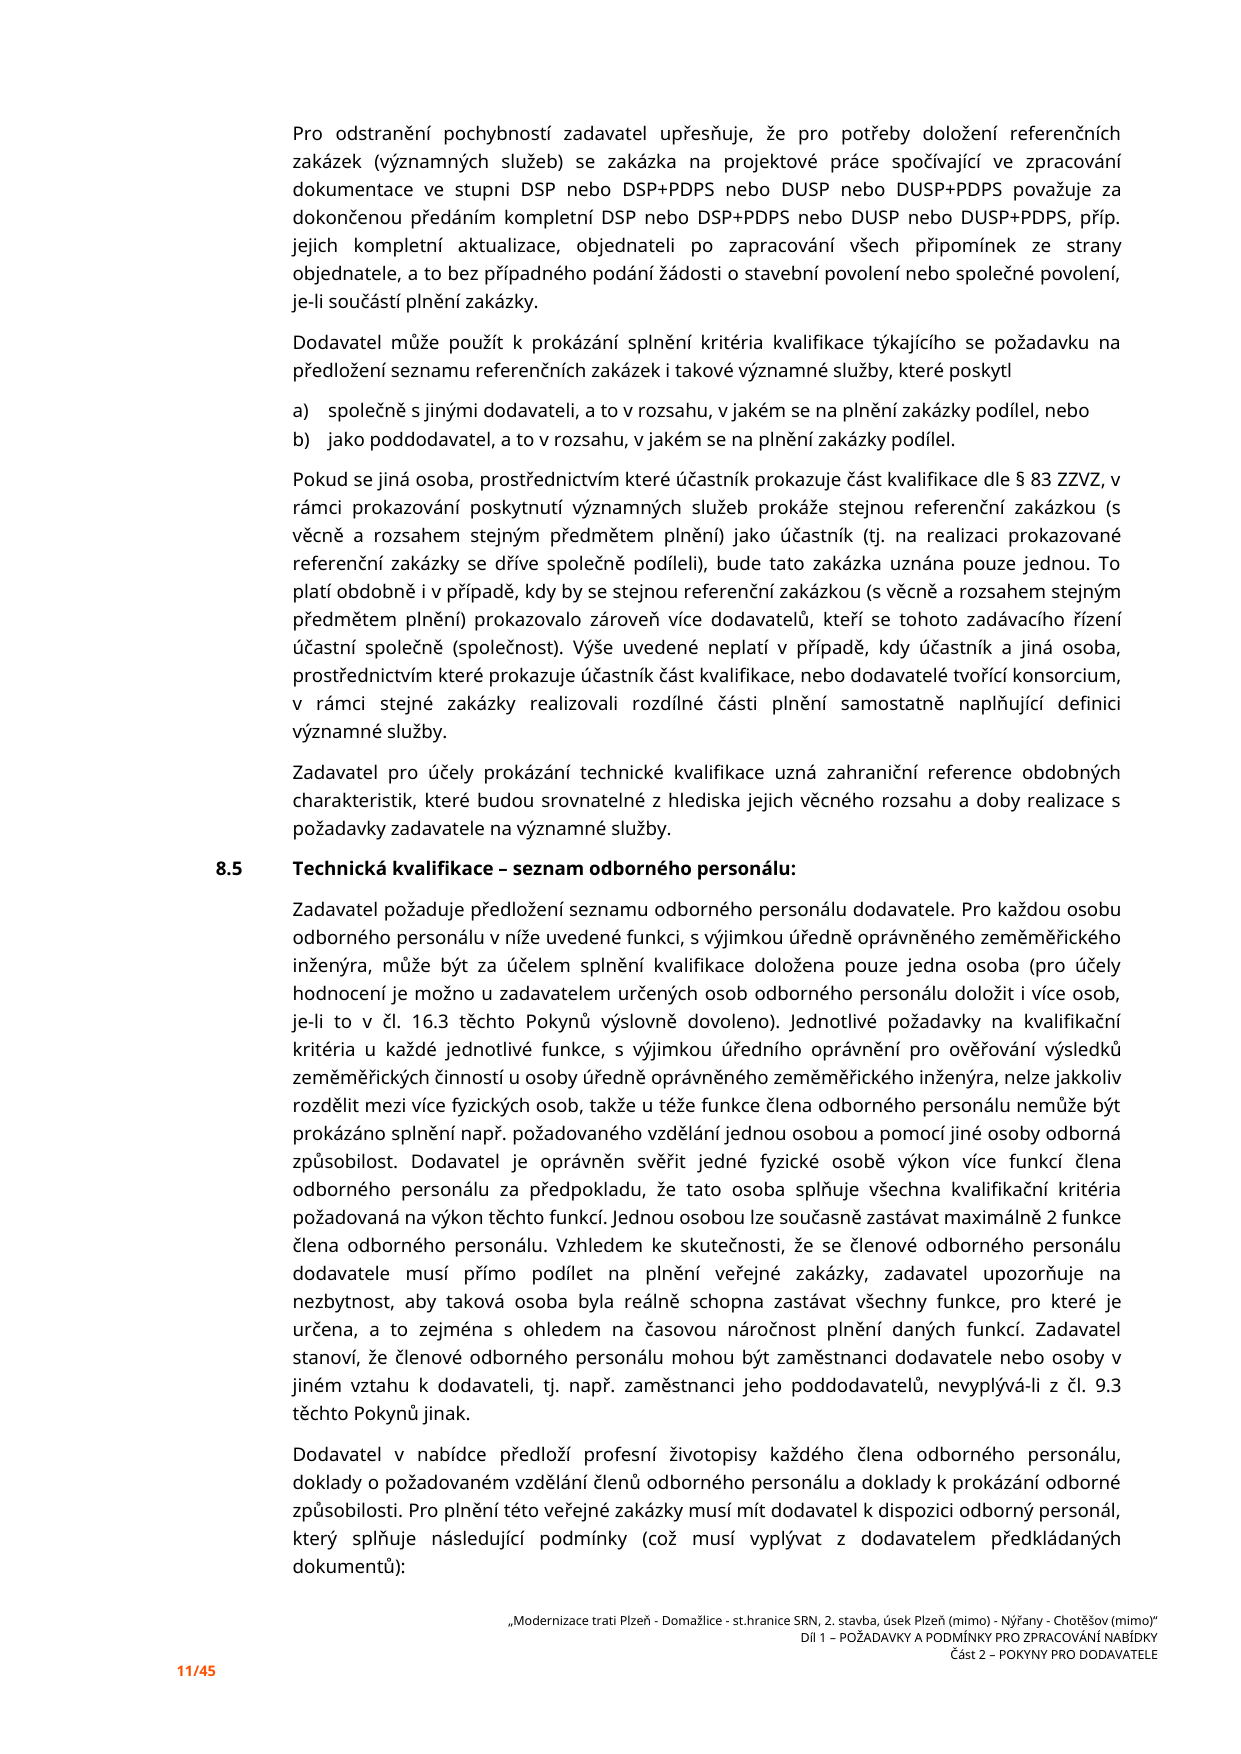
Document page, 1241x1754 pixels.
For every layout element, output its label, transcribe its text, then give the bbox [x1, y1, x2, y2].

text Dodavatel v nabídce předloží profesní životopisy každého člena odborného personálu, doklady o požadovaném vzdělání členů odborného personálu a doklady k prokázání odborné způsobilosti. Pro plnění této veřejné zakázky musí mít dodavatel k dispozici odborný personál, který splňuje následující podmínky (což musí vyplývat z dodavatelem předkládaných dokumentů): [292, 1441, 1122, 1579]
text Dodavatel může použít k prokázání splnění kritéria kvalifikace týkajícího se požadavku na předložení seznamu referenčních zakázek i takové významné služby, které poskytl [292, 329, 1122, 383]
list jako poddodavatel, a to v rozsahu, v jakém se na plnění zakázky podílel. [292, 426, 1122, 451]
text Zadavatel pro účely prokázání technické kvalifikace uzná zahraniční reference obdobných charakteristik, které budou srovnatelné z hlediska jejich věcného rozsahu a doby realizace s požadavky zadavatele na významné služby. [292, 759, 1122, 841]
text Pro odstranění pochybností zadavatel upřesňuje, že pro potřeby doložení referenčních zakázek (významných služeb) se zakázka na projektové práce spočívající ve zpracování dokumentace ve stupni DSP nebo DSP+PDPS nebo DUSP nebo DUSP+PDPS považuje za dokončenou předáním kompletní DSP nebo DSP+PDPS nebo DUSP nebo DUSP+PDPS, příp. jejich kompletní aktualizace, objednateli po zapracování všech připomínek ze strany objednatele, a to bez případného podání žádosti o stavební povolení nebo společné povolení, je-li součástí plnění zakázky. [292, 121, 1122, 314]
text Pokud se jiná osoba, prostřednictvím které účastník prokazuje část kvalifikace dle § 83 ZZVZ, v rámci prokazování poskytnutí významných služeb prokáže stejnou referenční zakázkou (s věcně a rozsahem stejným předmětem plnění) jako účastník (tj. na realizaci prokazované referenční zakázky se dříve společně podíleli), bude tato zakázka uznána pouze jednou. To platí obdobně i v případě, kdy by se stejnou referenční zakázkou (s věcně a rozsahem stejným předmětem plnění) prokazovalo zároveň více dodavatelů, kteří se tohoto zadávacího řízení účastní společně (společnost). Výše uvedené neplatí v případě, kdy účastník a jiná osoba, prostřednictvím které prokazuje účastník část kvalifikace, nebo dodavatelé tvořící konsorcium, v rámci stejné zakázky realizovali rozdílné části plnění samostatně naplňující definici významné služby. [292, 466, 1122, 744]
text Zadavatel požaduje předložení seznamu odborného personálu dodavatele. Pro každou osobu odborného personálu v níže uvedené funkci, s výjimkou úředně oprávněného zeměměřického inženýra, může být za účelem splnění kvalifikace doložena pouze jedna osoba (pro účely hodnocení je možno u zadavatelem určených osob odborného personálu doložit i více osob, je-li to v čl. 16.3 těchto Pokynů výslovně dovoleno). Jednotlivé požadavky na kvalifikační kritéria u každé jednotlivé funkce, s výjimkou úředního oprávnění pro ověřování výsledků zeměměřických činností u osoby úředně oprávněného zeměměřického inženýra, nelze jakkoliv rozdělit mezi více fyzických osob, takže u téže funkce člena odborného personálu nemůže být prokázáno splnění např. požadovaného vzdělání jednou osobou a pomocí jiné osoby odborná způsobilost. Dodavatel je oprávněn svěřit jedné fyzické osobě výkon více funkcí člena odborného personálu za předpokladu, že tato osoba splňuje všechna kvalifikační kritéria požadovaná na výkon těchto funkcí. Jednou osobou lze současně zastávat maximálně 2 funkce člena odborného personálu. Vzhledem ke skutečnosti, že se členové odborného personálu dodavatele musí přímo podílet na plnění veřejné zakázky, zadavatel upozorňuje na nezbytnost, aby taková osoba byla reálně schopna zastávat všechny funkce, pro které je určena, a to zejména s ohledem na časovou náročnost plnění daných funkcí. Zadavatel stanoví, že členové odborného personálu mohou být zaměstnanci dodavatele nebo osoby v jiném vztahu k dodavateli, tj. např. zaměstnanci jeho poddodavatelů, nevyplývá-li z čl. 9.3 těchto Pokynů jinak. [292, 896, 1122, 1426]
list společně s jinými dodavateli, a to v rozsahu, v jakém se na plnění zakázky podílel, nebo [292, 398, 1122, 423]
text Technická kvalifikace – seznam odborného personálu: [216, 856, 1122, 881]
